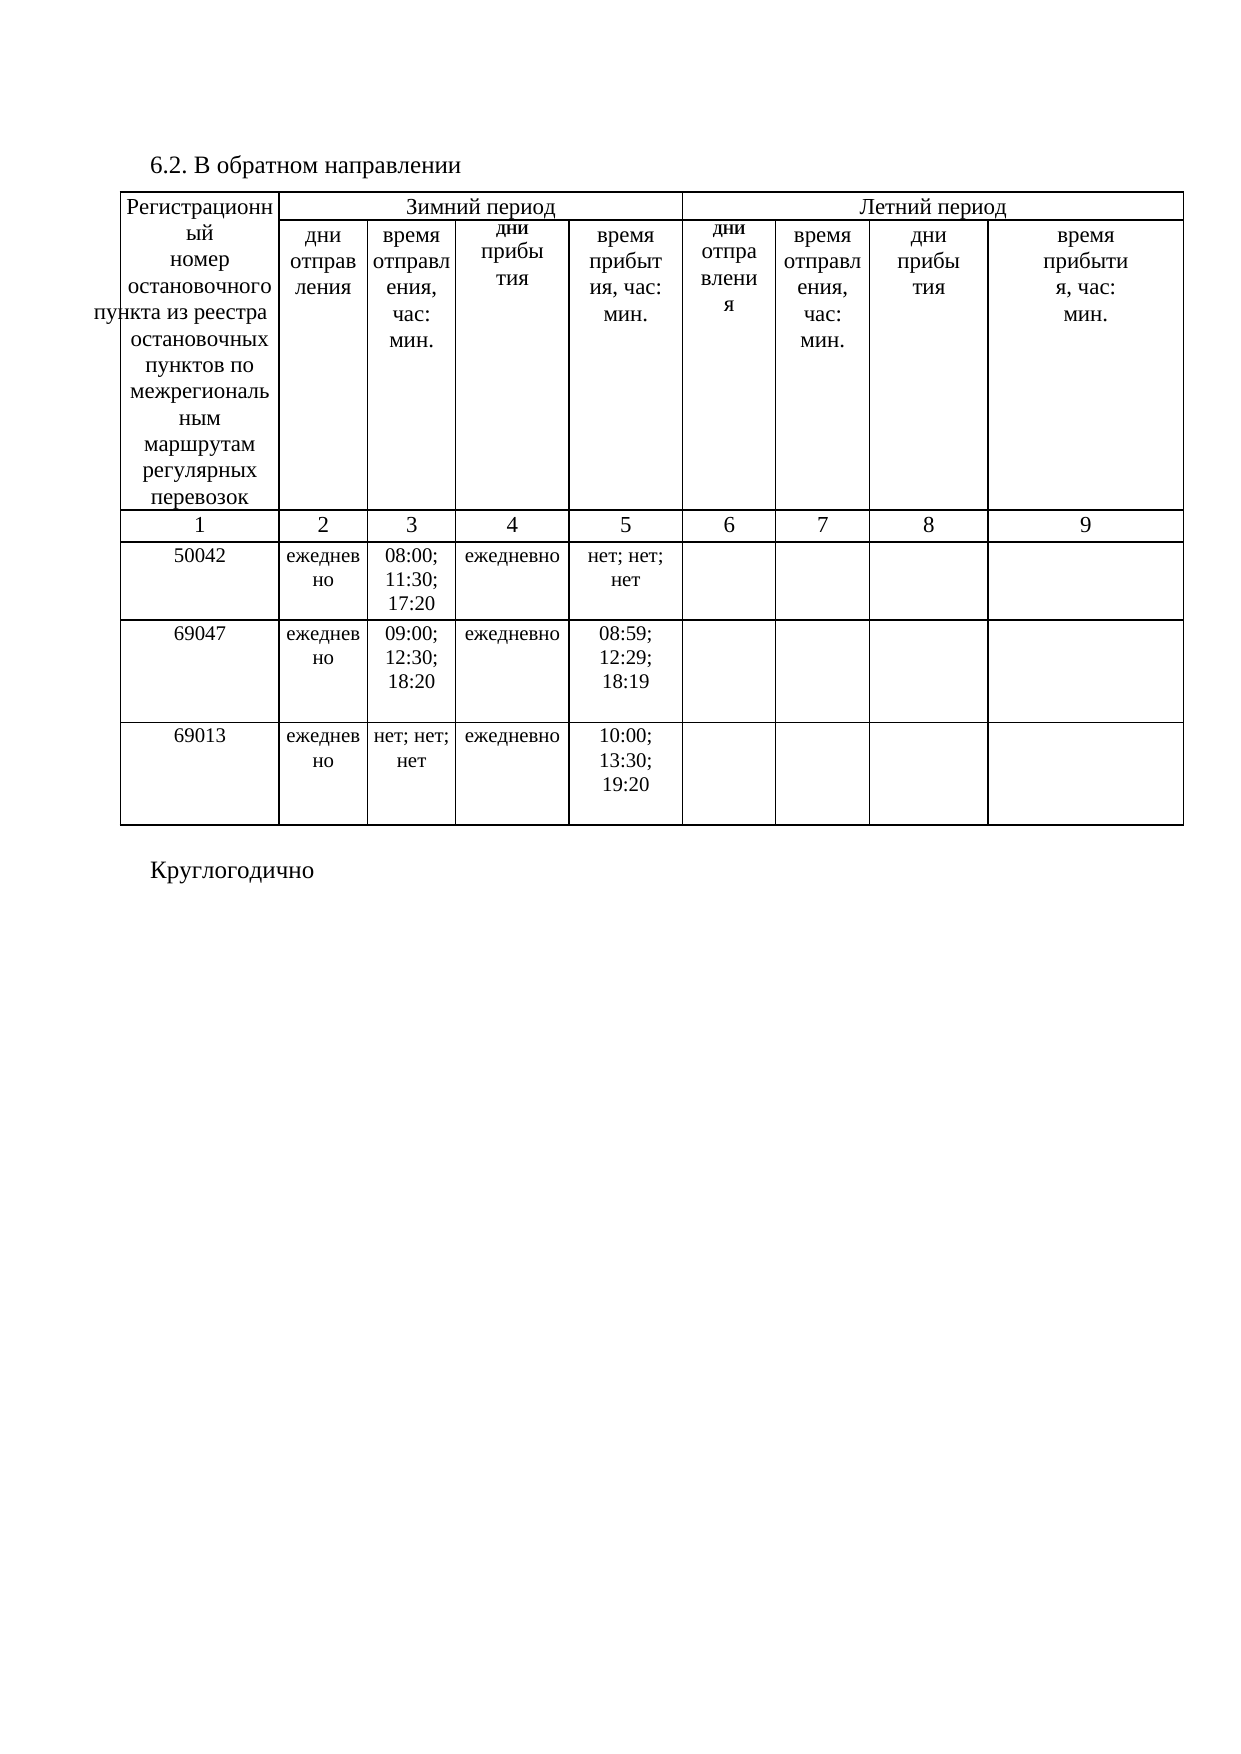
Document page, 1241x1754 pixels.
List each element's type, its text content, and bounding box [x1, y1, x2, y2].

table_cell [776, 543, 869, 619]
table_cell 5 [570, 511, 682, 541]
table_cell 08:00; 11:30; 17:20 [368, 543, 455, 619]
table_cell 50042 [121, 543, 278, 619]
table_cell ежедневно [280, 723, 367, 824]
table_header Летний период [683, 193, 1183, 219]
table_cell 1 [121, 511, 278, 541]
table_cell ежедневно [456, 723, 568, 824]
table_cell 8 [870, 511, 987, 541]
table_cell 08:59; 12:29; 18:19 [570, 621, 682, 722]
table_cell ДНИ отпра влени я [683, 221, 775, 509]
table_cell 6 [683, 511, 775, 541]
table_cell ежедневно [456, 543, 568, 619]
table_cell 3 [368, 511, 455, 541]
table_cell время отправл ения, час: мин. [776, 221, 869, 509]
table_cell нет; нет; нет [570, 543, 682, 619]
table_cell [776, 723, 869, 824]
table_cell [989, 723, 1183, 824]
table_cell 4 [456, 511, 568, 541]
table_cell время прибыт ия, час: мин. [570, 221, 682, 509]
table_cell ежедневно [456, 621, 568, 722]
table_cell дни прибы тия [870, 221, 987, 509]
table_cell время прибыти я, час: мин. [989, 221, 1183, 509]
table_cell [683, 543, 775, 619]
table_cell ежедневно [280, 543, 367, 619]
table_cell [683, 723, 775, 824]
text Круглогодично [150, 855, 1090, 883]
table_cell 69013 [121, 723, 278, 824]
table_cell 9 [989, 511, 1183, 541]
table_cell 2 [280, 511, 367, 541]
table_cell [683, 621, 775, 722]
table_cell [870, 543, 987, 619]
table_header Зимний период [280, 193, 682, 219]
table_cell [989, 543, 1183, 619]
table_cell [989, 621, 1183, 722]
table_cell ДНИ прибы тия [456, 221, 568, 509]
text 6.2. В обратном направлении [150, 150, 1090, 179]
table_cell дни отправ ления [280, 221, 367, 509]
table_cell нет; нет; нет [368, 723, 455, 824]
table_cell 69047 [121, 621, 278, 722]
table_cell [776, 621, 869, 722]
table_cell [870, 621, 987, 722]
table_cell 10:00; 13:30; 19:20 [570, 723, 682, 824]
table_header Регистрационный номер остановочного пункта из реестра остановочных пунктов по межрегиональным маршрутам регулярных перевозок [121, 193, 278, 509]
table_cell 7 [776, 511, 869, 541]
table_cell ежедневно [280, 621, 367, 722]
table_cell время отправл ения, час: мин. [368, 221, 455, 509]
table_cell 09:00; 12:30; 18:20 [368, 621, 455, 722]
table_cell [870, 723, 987, 824]
